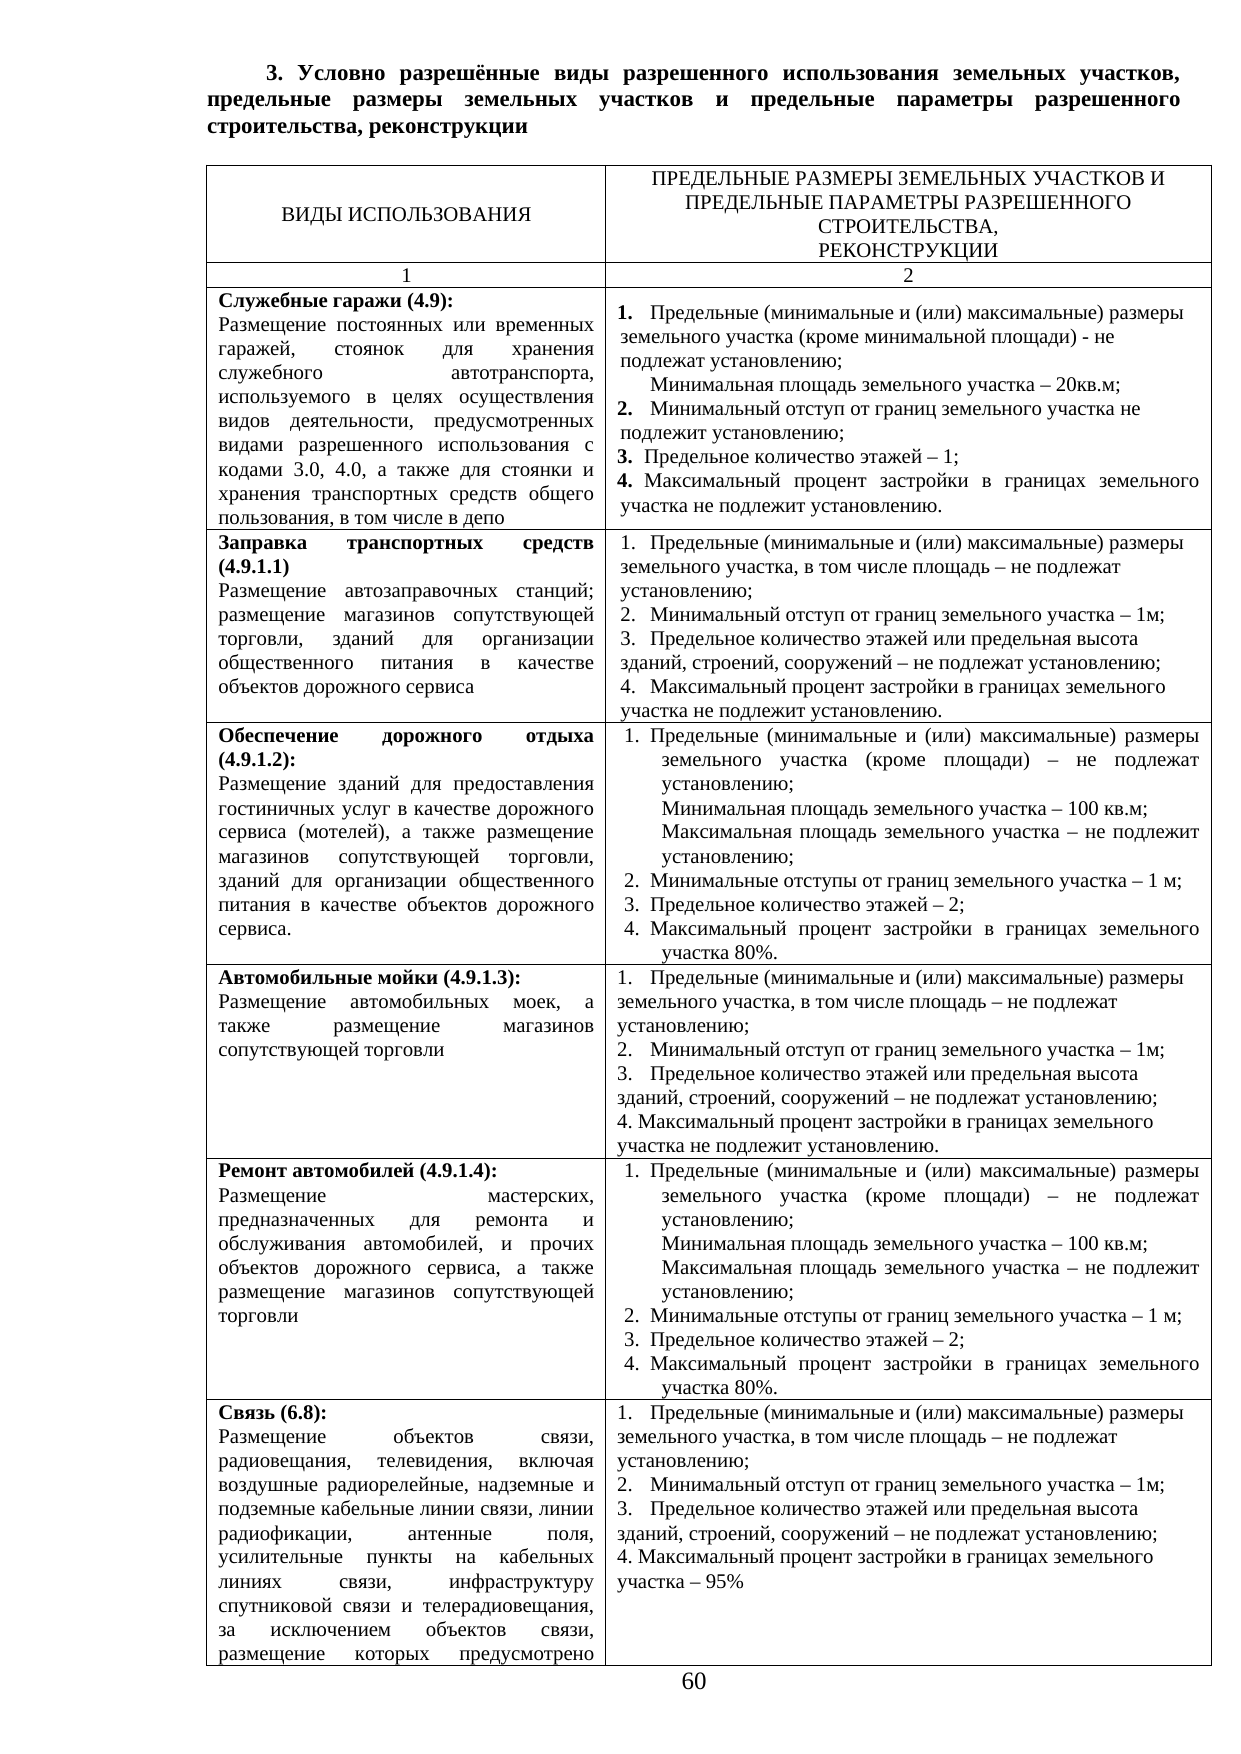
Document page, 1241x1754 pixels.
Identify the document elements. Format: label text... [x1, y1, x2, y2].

table_cell 2 [606, 263, 1211, 287]
table_cell Предельные (минимальные и (или) максимальные) размеры земельного участка (кроме площади) – не подлежат установлению; Минимальная площадь земельного участка – 100 кв.м; Максимальная площадь земельного участка – не подлежит установлению; Минимальные отступы от границ земельного участка – 1 м; Предельное количество этажей – 2; Максимальный процент застройки в границах земельного участка 80%. [606, 723, 1211, 964]
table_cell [606, 1400, 1211, 1665]
table_cell Автомобильные мойки (4.9.1.3): Размещение автомобильных моек, а также размещение магазинов сопутствующей торговли [207, 965, 605, 1157]
table_cell Заправка транспортных средств (4.9.1.1) Размещение автозаправочных станций; размещение магазинов сопутствующей торговли, зданий для организации общественного питания в качестве объектов дорожного сервиса [207, 530, 605, 722]
table_cell Обеспечение дорожного отдыха (4.9.1.2): Размещение зданий для предоставления гостиничных услуг в качестве дорожного сервиса (мотелей), а также размещение магазинов сопутствующей торговли, зданий для организации общественного питания в качестве объектов дорожного сервиса. [207, 723, 605, 964]
table_header ВИДЫ ИСПОЛЬЗОВАНИЯ [207, 166, 605, 262]
table_cell 1. Предельные (минимальные и (или) максимальные) размеры земельного участка, в том числе площадь – не подлежат установлению; 2. Минимальный отступ от границ земельного участка – 1м; 3. Предельное количество этажей или предельная высота зданий, строений, сооружений – не подлежат установлению; 4. Максимальный процент застройки в границах земельного участка не подлежит установлению. [606, 965, 1211, 1157]
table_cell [207, 1400, 605, 1665]
text 3. Условно разрешённые виды разрешенного использования земельных участков, предельные размеры земельных участков и предельные параметры разрешенного строительства, реконструкции [207, 59, 1181, 138]
table_cell Предельные (минимальные и (или) максимальные) размеры земельного участка (кроме минимальной площади) - не подлежат установлению; Минимальная площадь земельного участка – 20кв.м; Минимальный отступ от границ земельного участка не подлежит установлению; Предельное количество этажей – 1; Максимальный процент застройки в границах земельного участка не подлежит установлению. [606, 288, 1211, 529]
table_cell Предельные (минимальные и (или) максимальные) размеры земельного участка, в том числе площадь – не подлежат установлению; Минимальный отступ от границ земельного участка – 1м; Предельное количество этажей или предельная высота зданий, строений, сооружений – не подлежат установлению; Максимальный процент застройки в границах земельного участка не подлежит установлению. [606, 530, 1211, 722]
table_cell Предельные (минимальные и (или) максимальные) размеры земельного участка (кроме площади) – не подлежат установлению; Минимальная площадь земельного участка – 100 кв.м; Максимальная площадь земельного участка – не подлежит установлению; Минимальные отступы от границ земельного участка – 1 м; Предельное количество этажей – 2; Максимальный процент застройки в границах земельного участка 80%. [606, 1159, 1211, 1399]
table_header ПРЕДЕЛЬНЫЕ РАЗМЕРЫ ЗЕМЕЛЬНЫХ УЧАСТКОВ И ПРЕДЕЛЬНЫЕ ПАРАМЕТРЫ РАЗРЕШЕННОГО СТРОИТЕЛЬСТВА, РЕКОНСТРУКЦИИ [606, 166, 1211, 262]
table_cell Служебные гаражи (4.9): Размещение постоянных или временных гаражей, стоянок для хранения служебного автотранспорта, используемого в целях осуществления видов деятельности, предусмотренных видами разрешенного использования с кодами 3.0, 4.0, а также для стоянки и хранения транспортных средств общего пользования, в том числе в депо [207, 288, 605, 529]
table_cell Ремонт автомобилей (4.9.1.4): Размещение мастерских, предназначенных для ремонта и обслуживания автомобилей, и прочих объектов дорожного сервиса, а также размещение магазинов сопутствующей торговли [207, 1159, 605, 1399]
table_cell 1 [207, 263, 605, 287]
